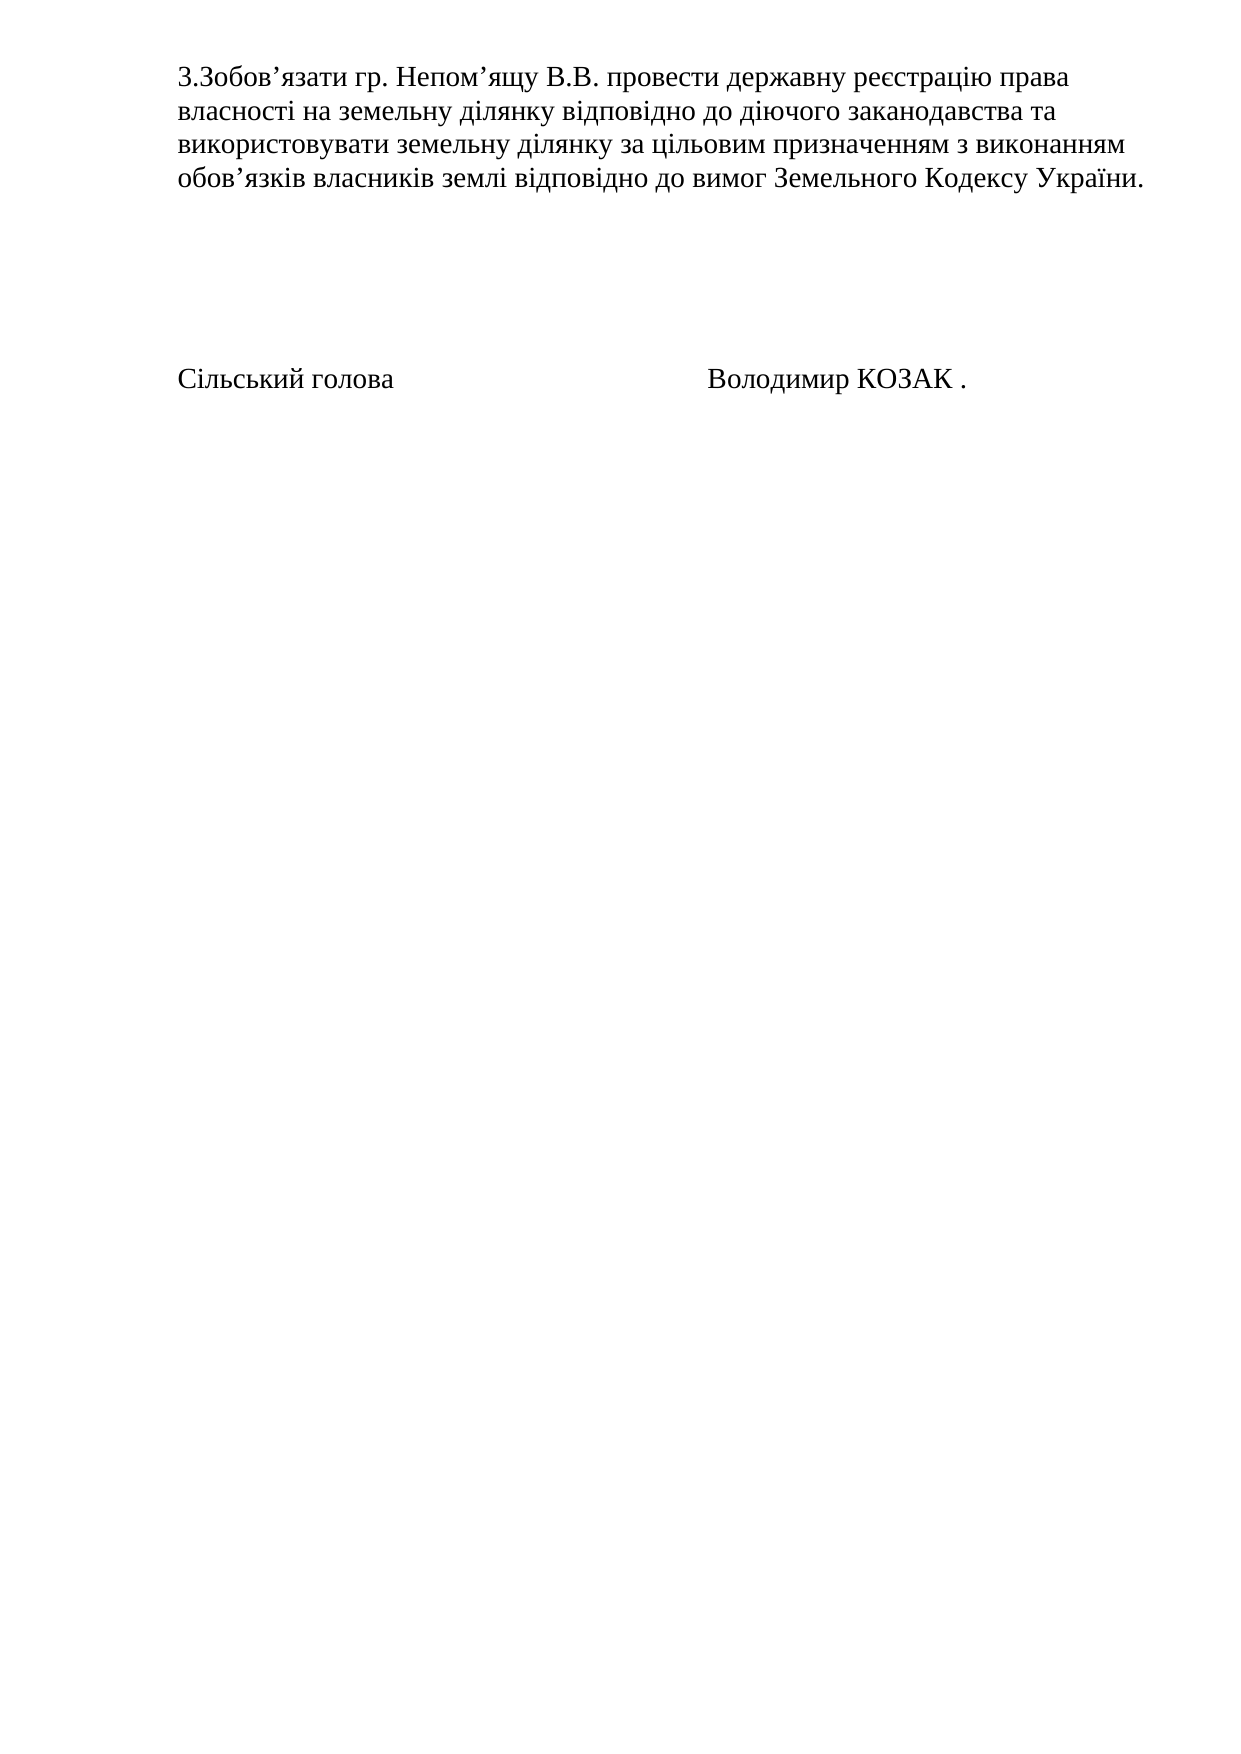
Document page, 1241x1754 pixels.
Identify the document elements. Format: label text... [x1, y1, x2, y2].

text Сільський голова Володимир КОЗАК . [177, 361, 1152, 394]
text 3.Зобов’язати гр. Непом’ящу В.В. провести державну реєстрацію права власності на земельну ділянку відповідно до діючого заканодавства та використовувати земельну ділянку за цільовим призначенням з виконанням обов’язків власників землі відповідно до вимог Земельного Кодексу України. [177, 59, 1152, 193]
